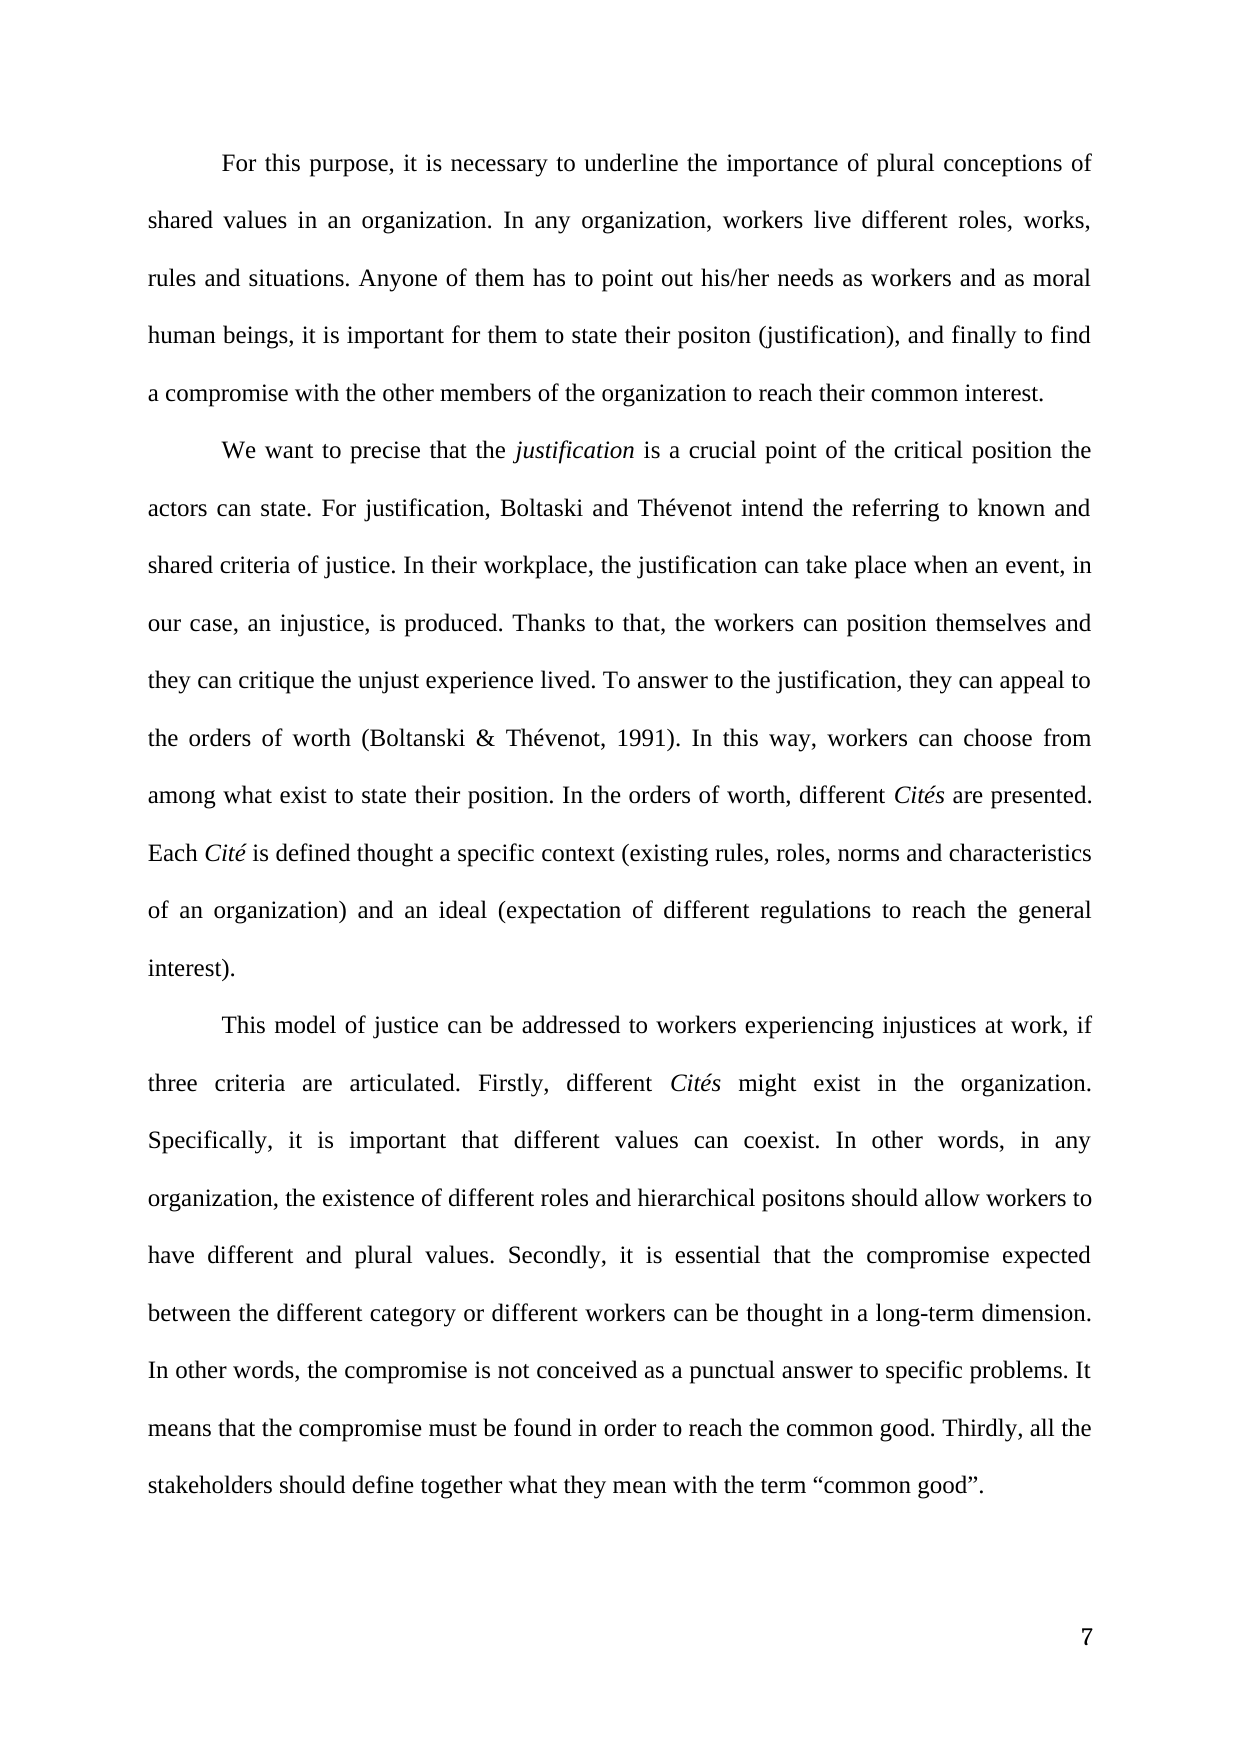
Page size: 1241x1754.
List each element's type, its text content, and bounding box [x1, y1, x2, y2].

text We want to precise that the justification is a crucial point of the critical position the actors can state. For justification, Boltaski and Thévenot intend the referring to known and shared criteria of justice. In their workplace, the justification can take place when an event, in our case, an injustice, is produced. Thanks to that, the workers can position themselves and they can critique the unjust experience lived. To answer to the justification, they can appeal to the orders of worth (Boltanski & Thévenot, 1991). In this way, workers can choose from among what exist to state their position. In the orders of worth, different Cités are presented. Each Cité is defined thought a specific context (existing rules, roles, norms and characteristics of an organization) and an ideal (expectation of different regulations to reach the general interest). [148, 435, 1093, 981]
text This model of justice can be addressed to workers experiencing injustices at work, if three criteria are articulated. Firstly, different Cités might exist in the organization. Specifically, it is important that different values can coexist. In other words, in any organization, the existence of different roles and hierarchical positons should allow workers to have different and plural values. Secondly, it is essential that the compromise expected between the different category or different workers can be thought in a long-term dimension. In other words, the compromise is not conceived as a punctual answer to specific problems. It means that the compromise must be found in order to reach the common good. Thirdly, all the stakeholders should define together what they mean with the term “common good”. [148, 1010, 1093, 1499]
text For this purpose, it is necessary to underline the importance of plural conceptions of shared values in an organization. In any organization, workers live different roles, works, rules and situations. Anyone of them has to point out his/her needs as workers and as moral human beings, it is important for them to state their positon (justification), and finally to find a compromise with the other members of the organization to reach their common interest. [148, 148, 1093, 406]
